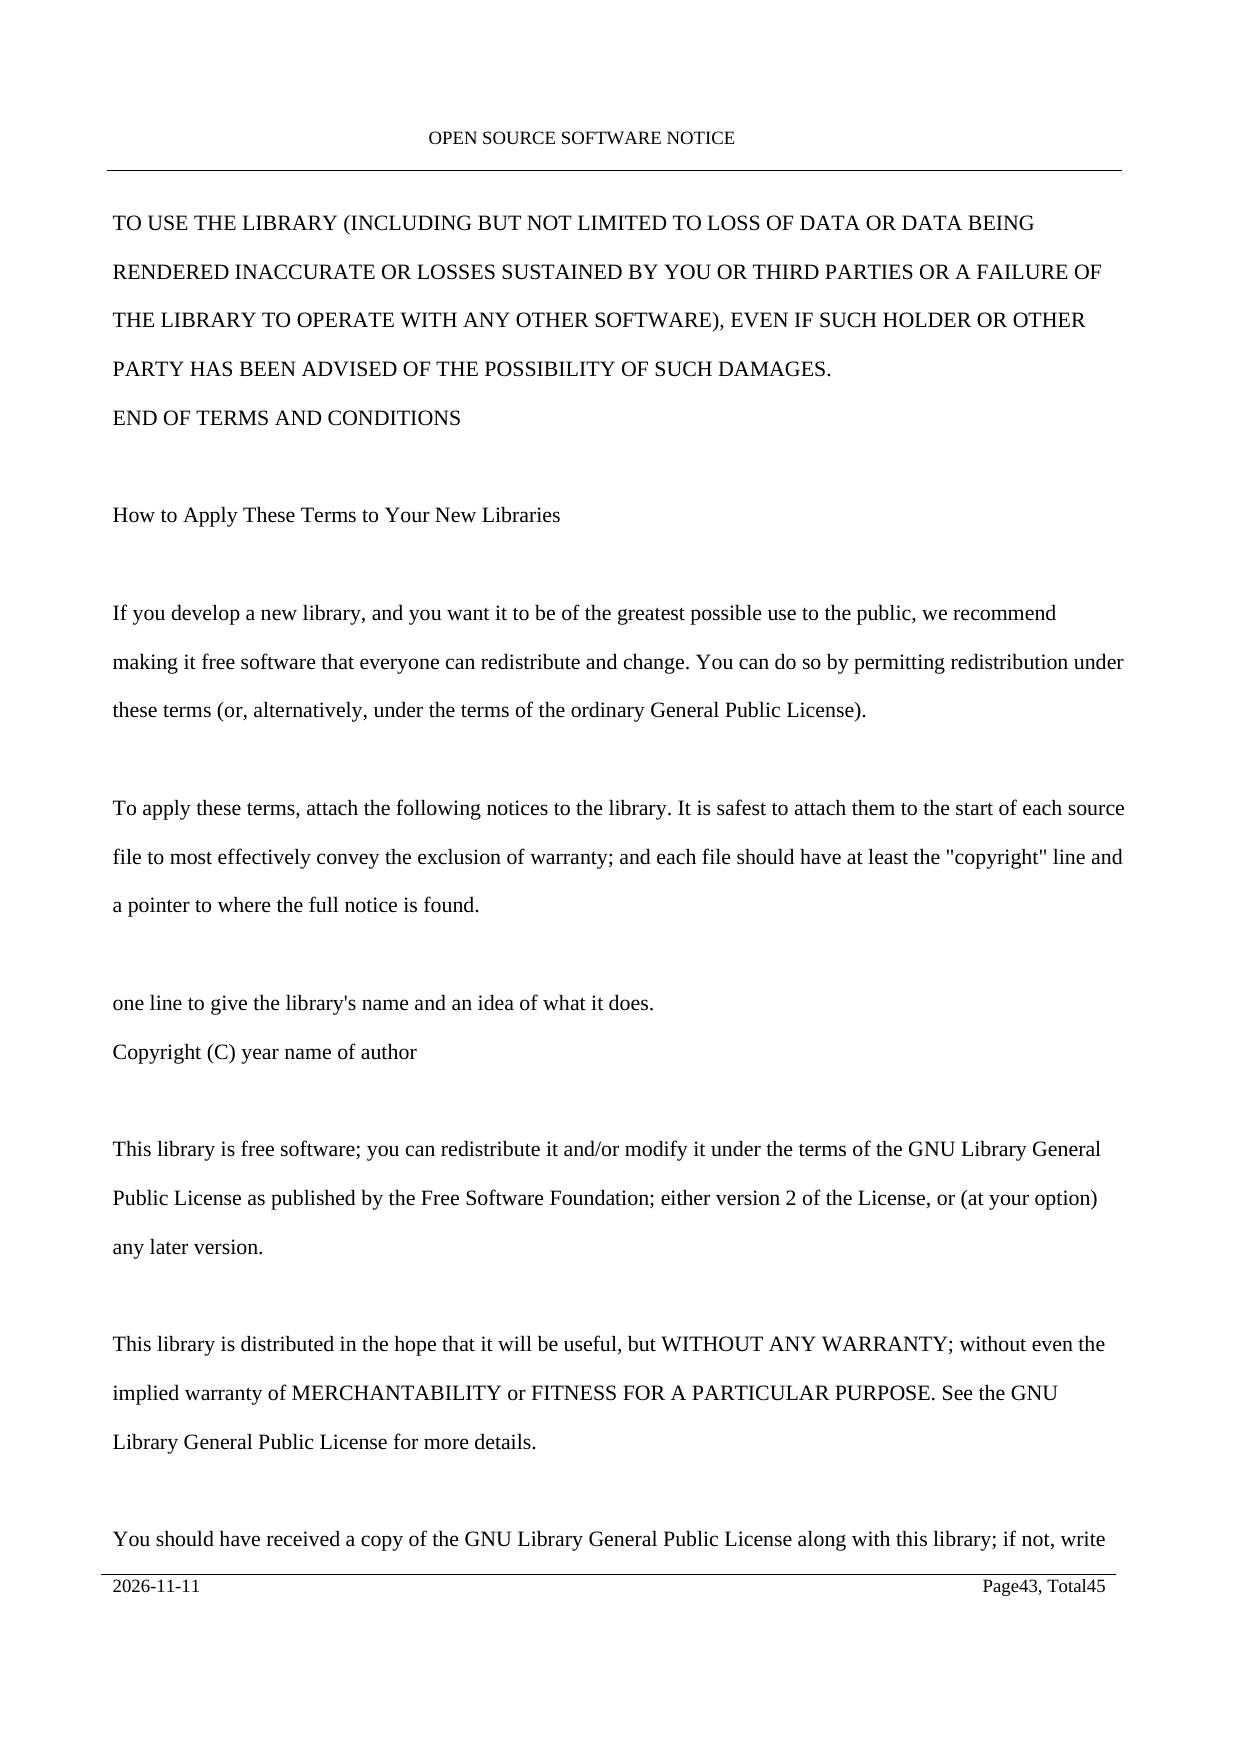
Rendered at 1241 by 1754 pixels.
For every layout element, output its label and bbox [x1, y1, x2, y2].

text [112, 206, 1128, 1555]
